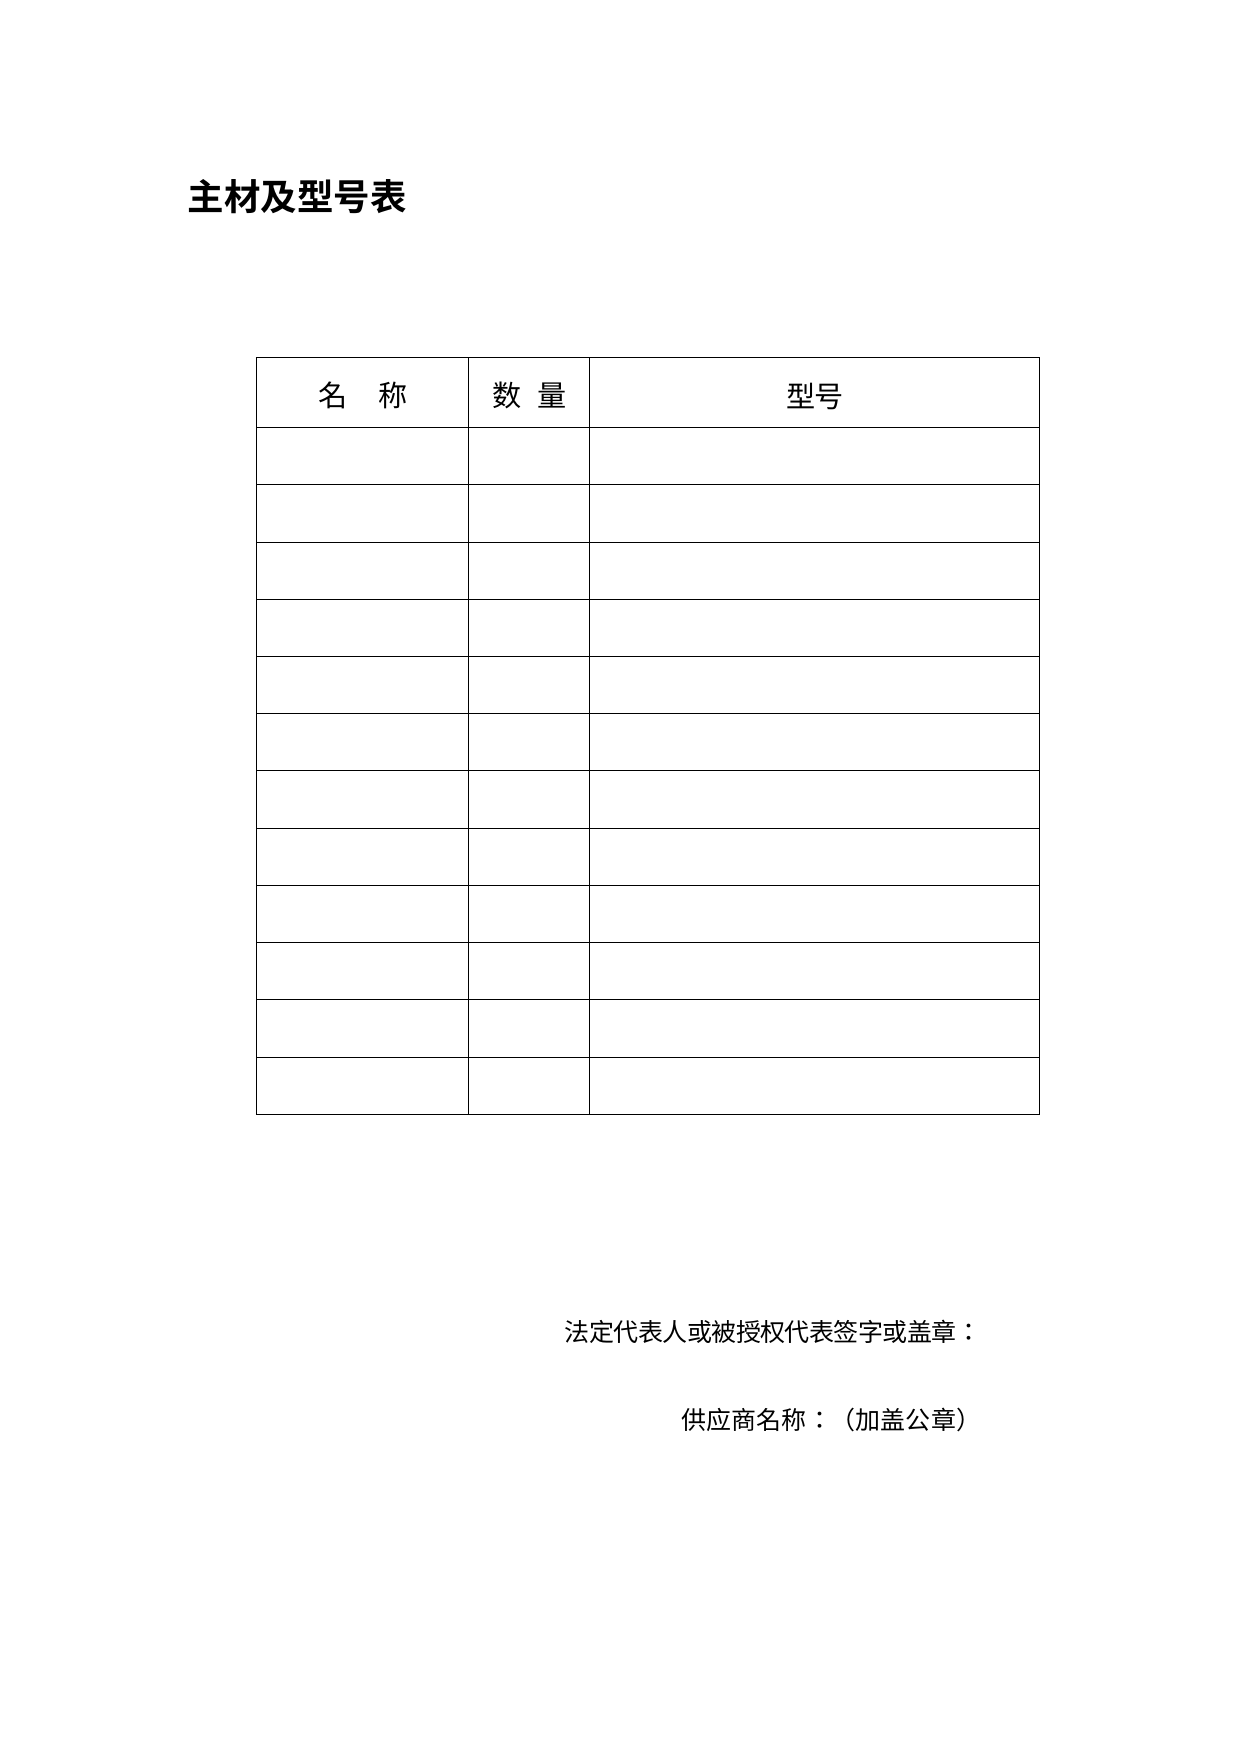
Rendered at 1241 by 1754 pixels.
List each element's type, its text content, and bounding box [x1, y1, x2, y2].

text 供应商名称：（加盖公章） [187, 1387, 981, 1452]
table_cell [257, 1058, 468, 1114]
table_header 名 称 [257, 358, 468, 427]
table_cell [590, 485, 1039, 541]
table_cell [257, 943, 468, 999]
table_cell [590, 886, 1039, 942]
table_cell [469, 829, 589, 885]
table_cell [469, 771, 589, 828]
table_cell [257, 657, 468, 713]
table_cell [469, 714, 589, 770]
table_cell [469, 943, 589, 999]
table_cell [469, 428, 589, 484]
table_cell [469, 543, 589, 599]
table_cell [590, 943, 1039, 999]
table_cell [257, 543, 468, 599]
table_cell [257, 829, 468, 885]
table_cell [590, 1058, 1039, 1114]
table_cell [590, 600, 1039, 656]
table_cell [590, 714, 1039, 770]
table_cell [469, 886, 589, 942]
table_cell [257, 485, 468, 541]
table_cell [257, 428, 468, 484]
table_header 型号 [590, 358, 1039, 427]
table_cell [469, 657, 589, 713]
table_cell [469, 485, 589, 541]
table_cell [257, 886, 468, 942]
table_cell [257, 600, 468, 656]
table_cell [590, 543, 1039, 599]
table_cell [469, 1058, 589, 1114]
table_cell [590, 657, 1039, 713]
table_cell [257, 714, 468, 770]
table_cell [590, 771, 1039, 828]
table_cell [469, 600, 589, 656]
text 主材及型号表 [187, 162, 1053, 227]
table_header 数 量 [469, 358, 589, 427]
table_cell [469, 1000, 589, 1057]
table_cell [590, 1000, 1039, 1057]
table_cell [257, 771, 468, 828]
table_cell [590, 428, 1039, 484]
table_cell [257, 1000, 468, 1057]
table_cell [590, 829, 1039, 885]
text 法定代表人或被授权代表签字或盖章： [187, 1299, 981, 1364]
